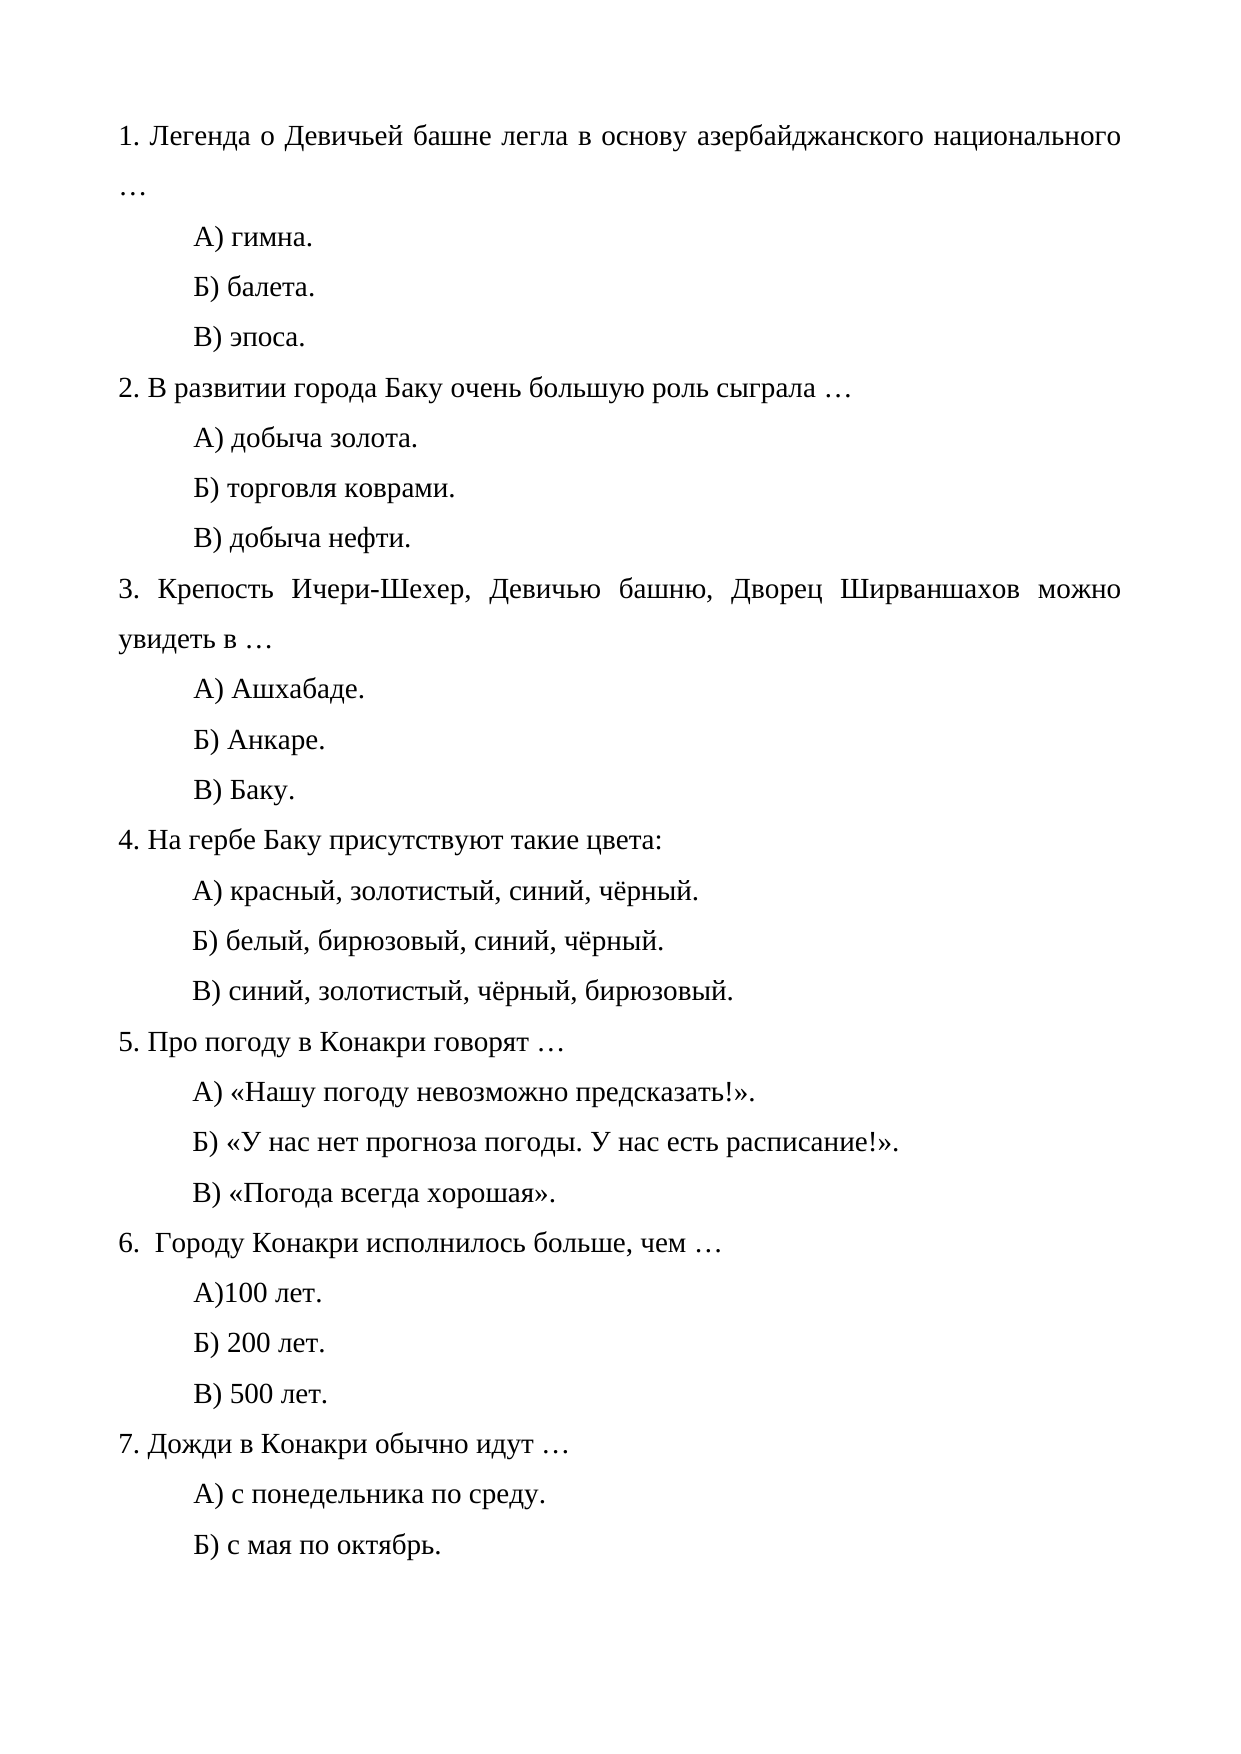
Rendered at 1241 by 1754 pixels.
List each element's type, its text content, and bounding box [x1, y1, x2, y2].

text Б) Анкаре. [193, 722, 1122, 755]
text В) синий, золотистый, чёрный, бирюзовый. [118, 973, 1122, 1007]
text Б) балета. [193, 269, 1122, 303]
text В) «Погода всегда хорошая». [192, 1175, 1122, 1208]
text 4. На гербе Баку присутствуют такие цвета: [118, 822, 1122, 856]
text В) 500 лет. [193, 1376, 1122, 1409]
text В) Баку. [193, 772, 1122, 806]
text А)100 лет. [193, 1275, 1122, 1309]
text 7. Дожди в Конакри обычно идут … [118, 1426, 1122, 1460]
text 2. В развитии города Баку очень большую роль сыграла … [118, 370, 1122, 403]
text 6. Городу Конакри исполнилось больше, чем … [118, 1225, 1122, 1258]
text А) Ашхабаде. [193, 672, 1122, 705]
text В) эпоса. [193, 319, 1122, 353]
text 3. Крепость Ичери-Шехер, Девичью башню, Дворец Ширваншахов можно увидеть в … [118, 571, 1122, 655]
text В) добыча нефти. [193, 521, 1122, 554]
text А) гимна. [193, 219, 1122, 252]
text А) добыча золота. [193, 420, 1122, 453]
text 5. Про погоду в Конакри говорят … [118, 1024, 1122, 1057]
text Б) торговля коврами. [193, 470, 1122, 504]
text Б) 200 лет. [193, 1326, 1122, 1359]
text Б) белый, бирюзовый, синий, чёрный. [118, 923, 1122, 957]
text Б) «У нас нет прогноза погоды. У нас есть расписание!». [192, 1124, 1122, 1158]
text А) «Нашу погоду невозможно предсказать!». [192, 1074, 1122, 1108]
text Б) с мая по октябрь. [193, 1527, 1122, 1560]
text А) красный, золотистый, синий, чёрный. [118, 873, 1122, 906]
text 1. Легенда о Девичьей башне легла в основу азербайджанского национального … [118, 118, 1122, 202]
text А) с понедельника по среду. [193, 1477, 1122, 1510]
